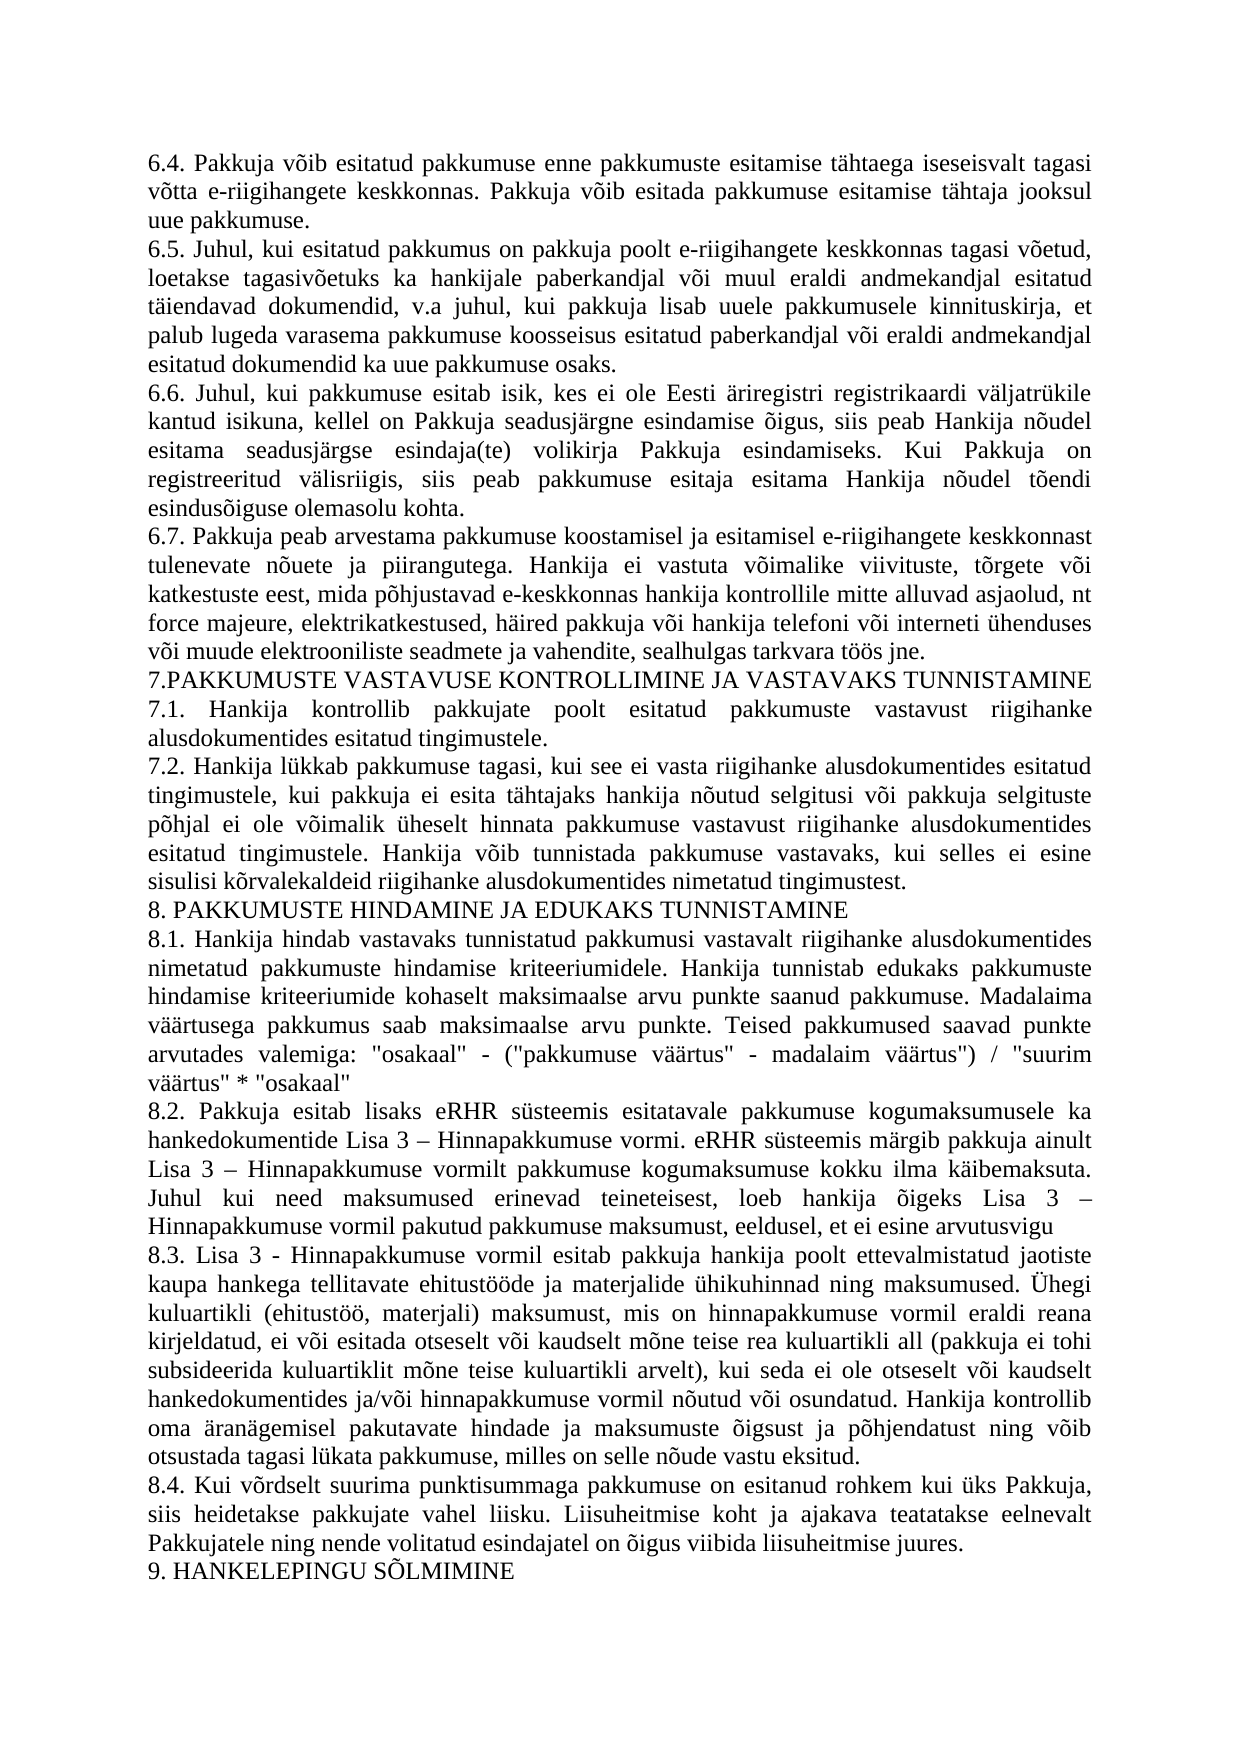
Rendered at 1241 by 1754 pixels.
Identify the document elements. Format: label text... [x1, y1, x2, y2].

text 8.4. Kui võrdselt suurima punktisummaga pakkumuse on esitanud rohkem kui üks Pakkuja, siis heidetakse pakkujate vahel liisku. Liisuheitmise koht ja ajakava teatatakse eelnevalt Pakkujatele ning nende volitatud esindajatel on õigus viibida liisuheitmise juures. [148, 1470, 1093, 1556]
text 7.2. Hankija lükkab pakkumuse tagasi, kui see ei vasta riigihanke alusdokumentides esitatud tingimustele, kui pakkuja ei esita tähtajaks hankija nõutud selgitusi või pakkuja selgituste põhjal ei ole võimalik üheselt hinnata pakkumuse vastavust riigihanke alusdokumentides esitatud tingimustele. Hankija võib tunnistada pakkumuse vastavaks, kui selles ei esine sisulisi kõrvalekaldeid riigihanke alusdokumentides nimetatud tingimustest. [148, 751, 1093, 895]
text 6.6. Juhul, kui pakkumuse esitab isik, kes ei ole Eesti äriregistri registrikaardi väljatrükile kantud isikuna, kellel on Pakkuja seadusjärgne esindamise õigus, siis peab Hankija nõudel esitama seadusjärgse esindaja(te) volikirja Pakkuja esindamiseks. Kui Pakkuja on registreeritud välisriigis, siis peab pakkumuse esitaja esitama Hankija nõudel tõendi esindusõiguse olemasolu kohta. [148, 378, 1093, 521]
text 9. HANKELEPINGU SÕLMIMINE [148, 1556, 1093, 1585]
text 7.PAKKUMUSTE VASTAVUSE KONTROLLIMINE JA VASTAVAKS TUNNISTAMINE 7.1. Hankija kontrollib pakkujate poolt esitatud pakkumuste vastavust riigihanke alusdokumentides esitatud tingimustele. [148, 665, 1093, 751]
text 8. PAKKUMUSTE HINDAMINE JA EDUKAKS TUNNISTAMINE [148, 895, 1093, 924]
text 8.2. Pakkuja esitab lisaks eRHR süsteemis esitatavale pakkumuse kogumaksumusele ka hankedokumentide Lisa 3 – Hinnapakkumuse vormi. eRHR süsteemis märgib pakkuja ainult Lisa 3 – Hinnapakkumuse vormilt pakkumuse kogumaksumuse kokku ilma käibemaksuta. Juhul kui need maksumused erinevad teineteisest, loeb hankija õigeks Lisa 3 – Hinnapakkumuse vormil pakutud pakkumuse maksumust, eeldusel, et ei esine arvutusvigu [148, 1096, 1093, 1240]
text 6.7. Pakkuja peab arvestama pakkumuse koostamisel ja esitamisel e-riigihangete keskkonnast tulenevate nõuete ja piirangutega. Hankija ei vastuta võimalike viivituste, tõrgete või katkestuste eest, mida põhjustavad e-keskkonnas hankija kontrollile mitte alluvad asjaolud, nt force majeure, elektrikatkestused, häired pakkuja või hankija telefoni või interneti ühenduses või muude elektrooniliste seadmete ja vahendite, sealhulgas tarkvara töös jne. [148, 521, 1093, 665]
text 8.1. Hankija hindab vastavaks tunnistatud pakkumusi vastavalt riigihanke alusdokumentides nimetatud pakkumuste hindamise kriteeriumidele. Hankija tunnistab edukaks pakkumuste hindamise kriteeriumide kohaselt maksimaalse arvu punkte saanud pakkumuse. Madalaima väärtusega pakkumus saab maksimaalse arvu punkte. Teised pakkumused saavad punkte arvutades valemiga: "osakaal" - ("pakkumuse väärtus" - madalaim väärtus") / "suurim väärtus" * "osakaal" [148, 924, 1093, 1096]
text 8.3. Lisa 3 - Hinnapakkumuse vormil esitab pakkuja hankija poolt ettevalmistatud jaotiste kaupa hankega tellitavate ehitustööde ja materjalide ühikuhinnad ning maksumused. Ühegi kuluartikli (ehitustöö, materjali) maksumust, mis on hinnapakkumuse vormil eraldi reana kirjeldatud, ei või esitada otseselt või kaudselt mõne teise rea kuluartikli all (pakkuja ei tohi subsideerida kuluartiklit mõne teise kuluartikli arvelt), kui seda ei ole otseselt või kaudselt hankedokumentides ja/või hinnapakkumuse vormil nõutud või osundatud. Hankija kontrollib oma äranägemisel pakutavate hindade ja maksumuste õigsust ja põhjendatust ning võib otsustada tagasi lükata pakkumuse, milles on selle nõude vastu eksitud. [148, 1240, 1093, 1470]
text 6.4. Pakkuja võib esitatud pakkumuse enne pakkumuste esitamise tähtaega iseseisvalt tagasi võtta e-riigihangete keskkonnas. Pakkuja võib esitada pakkumuse esitamise tähtaja jooksul uue pakkumuse. [148, 148, 1093, 234]
text 6.5. Juhul, kui esitatud pakkumus on pakkuja poolt e-riigihangete keskkonnas tagasi võetud, loetakse tagasivõetuks ka hankijale paberkandjal või muul eraldi andmekandjal esitatud täiendavad dokumendid, v.a juhul, kui pakkuja lisab uuele pakkumusele kinnituskirja, et palub lugeda varasema pakkumuse koosseisus esitatud paberkandjal või eraldi andmekandjal esitatud dokumendid ka uue pakkumuse osaks. [148, 234, 1093, 378]
